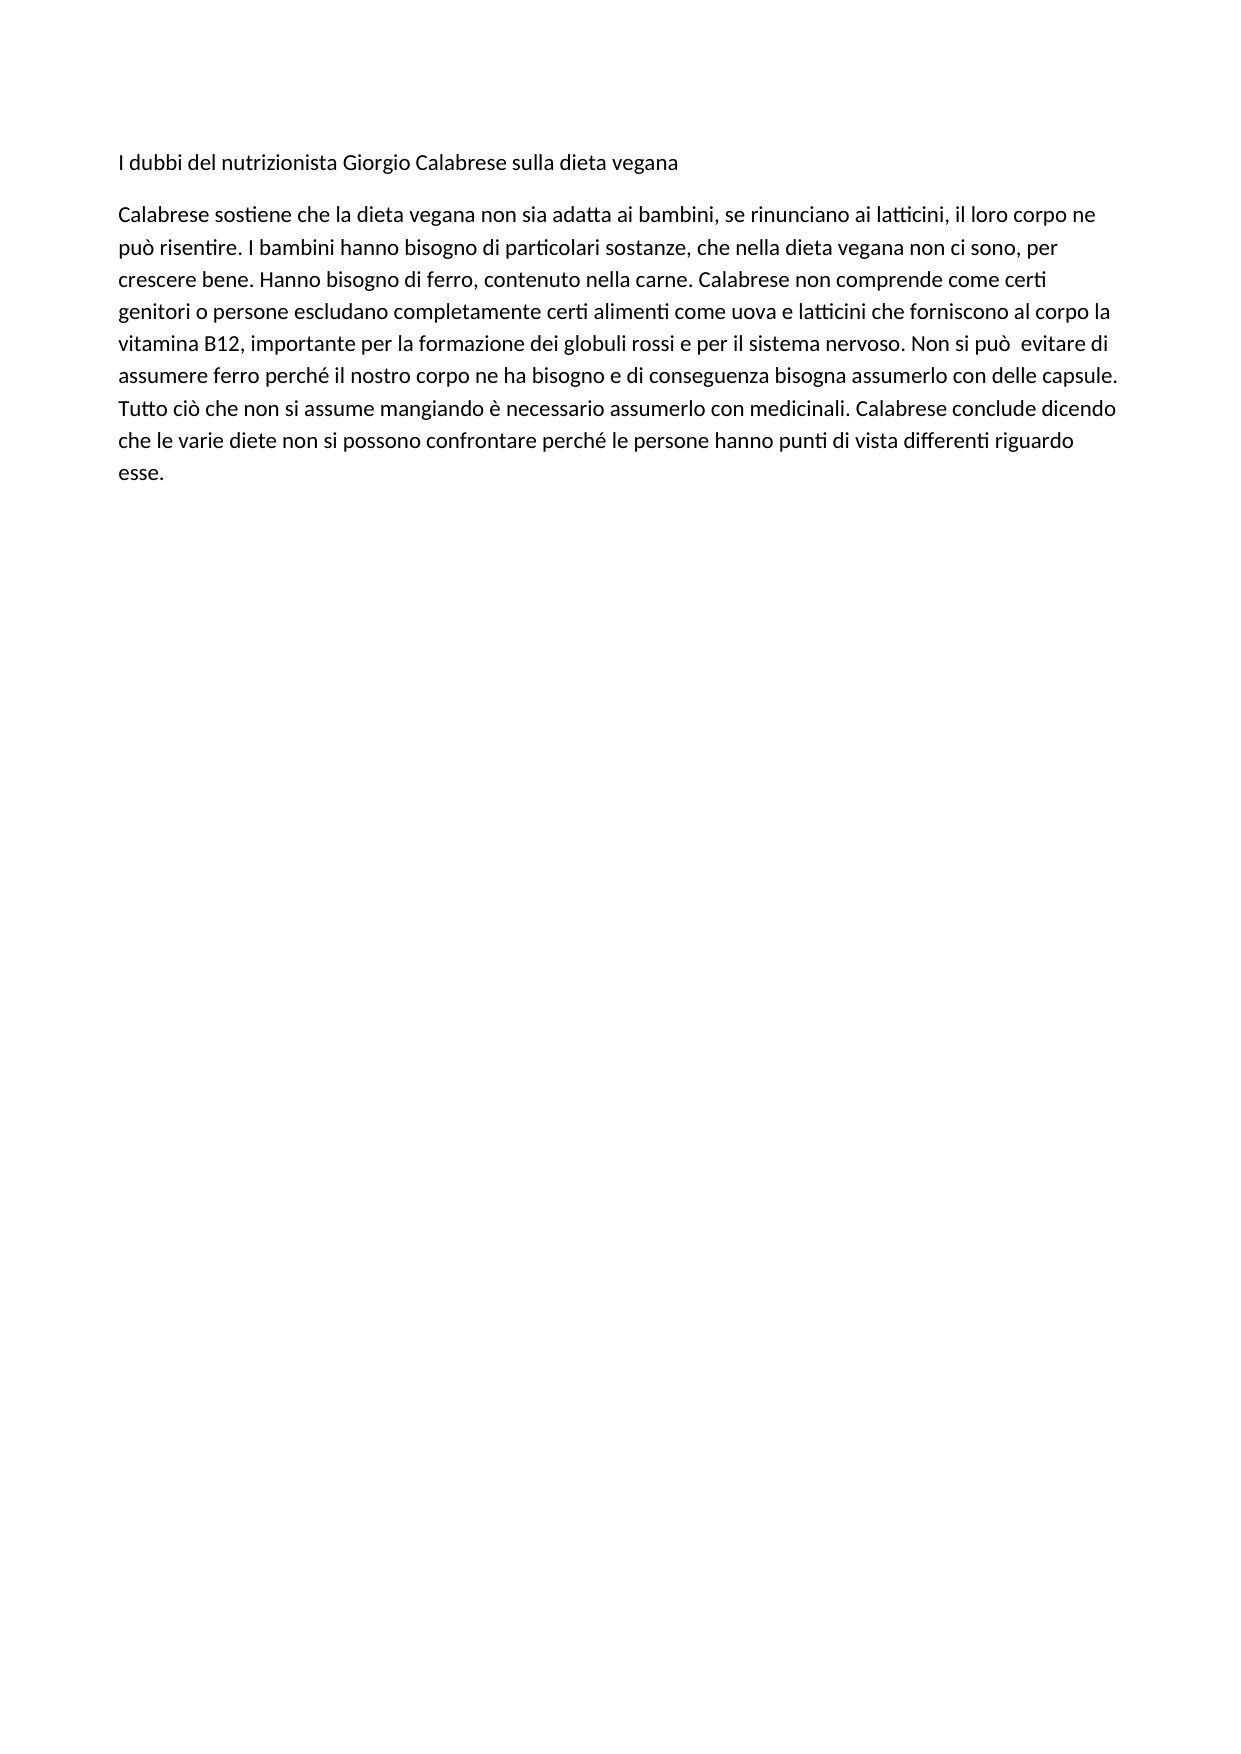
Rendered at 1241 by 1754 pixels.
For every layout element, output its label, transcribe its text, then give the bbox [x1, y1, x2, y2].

text Calabrese sostiene che la dieta vegana non sia adatta ai bambini, se rinunciano ai latticini, il loro corpo ne può risentire. I bambini hanno bisogno di particolari sostanze, che nella dieta vegana non ci sono, per crescere bene. Hanno bisogno di ferro, contenuto nella carne. Calabrese non comprende come certi genitori o persone escludano completamente certi alimenti come uova e latticini che forniscono al corpo la vitamina B12, importante per la formazione dei globuli rossi e per il sistema nervoso. Non si può evitare di assumere ferro perché il nostro corpo ne ha bisogno e di conseguenza bisogna assumerlo con delle capsule. Tutto ciò che non si assume mangiando è necessario assumerlo con medicinali. Calabrese conclude dicendo che le varie diete non si possono confrontare perché le persone hanno punti di vista differenti riguardo esse. [118, 201, 1122, 486]
text I dubbi del nutrizionista Giorgio Calabrese sulla dieta vegana [118, 148, 1122, 176]
